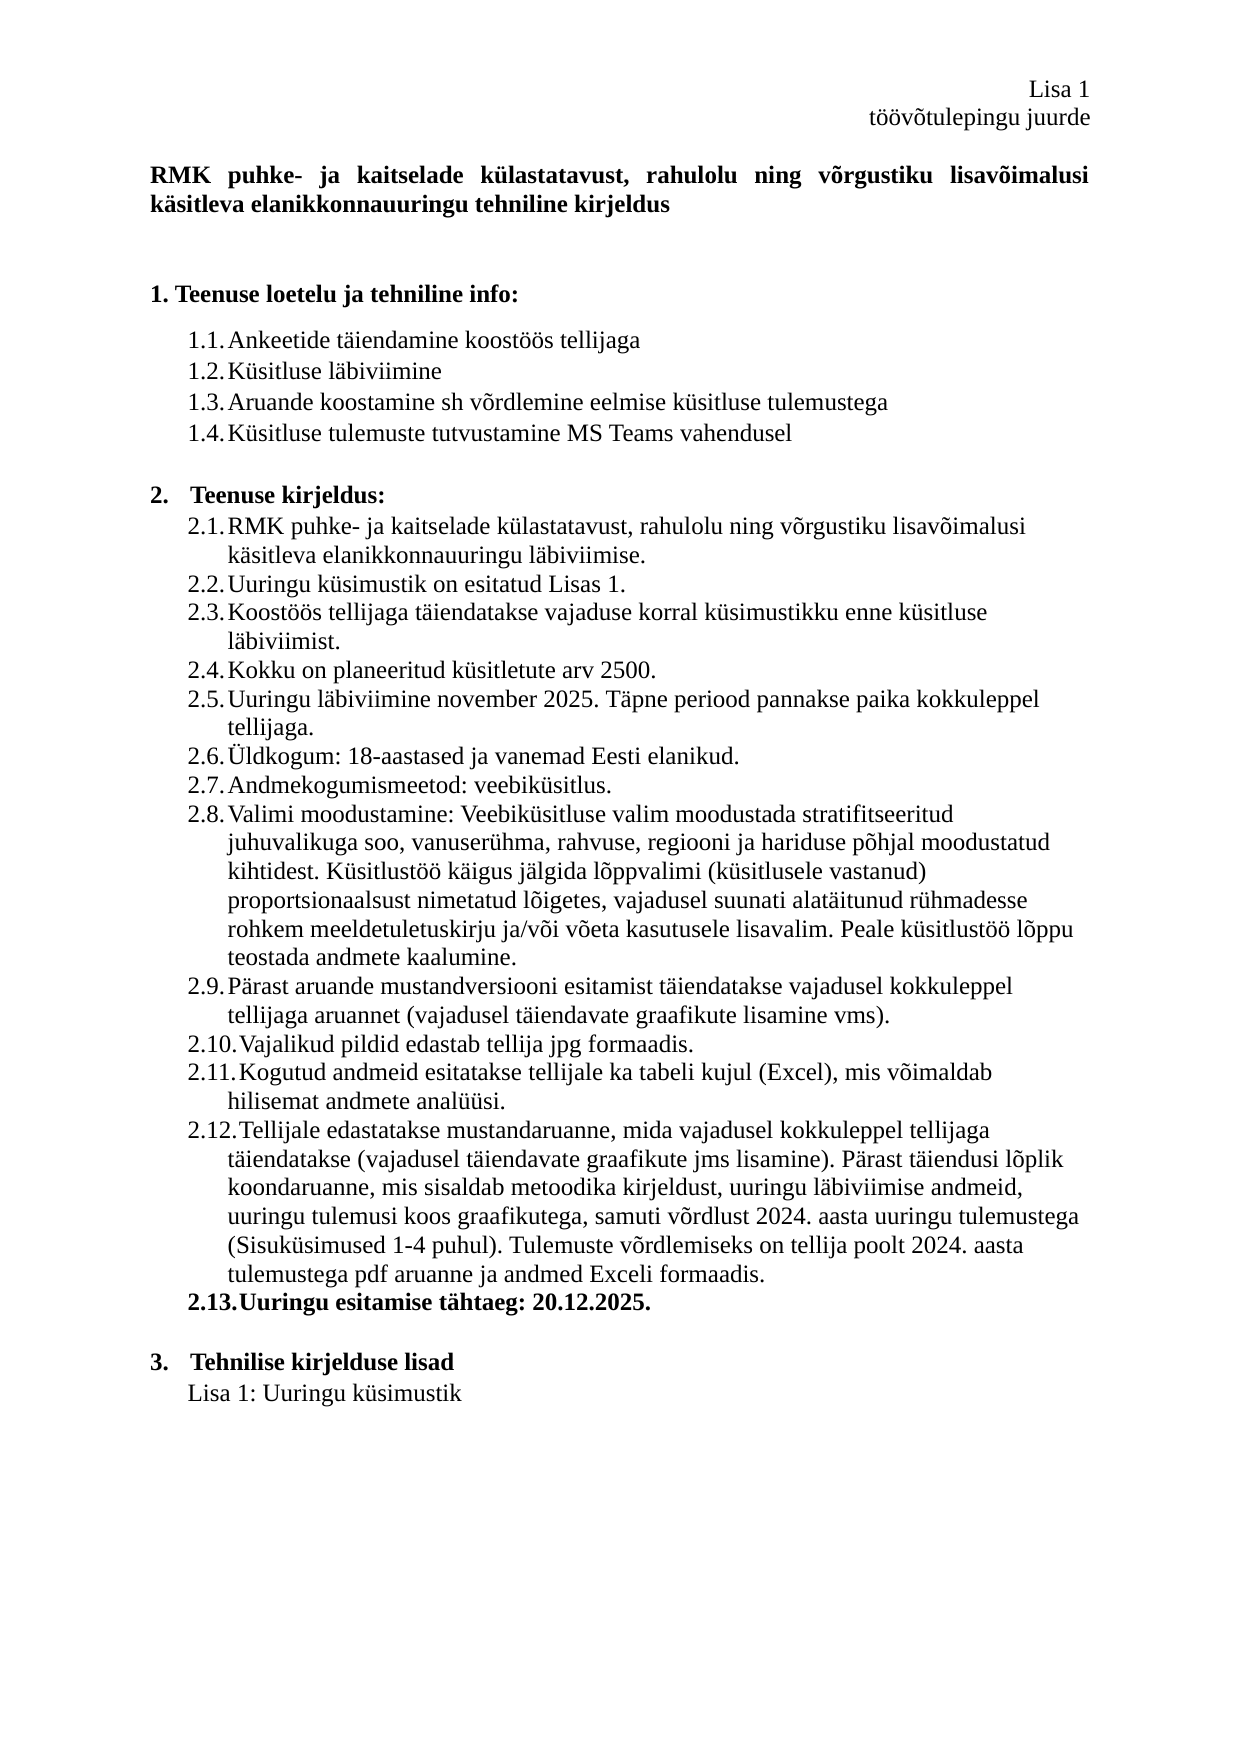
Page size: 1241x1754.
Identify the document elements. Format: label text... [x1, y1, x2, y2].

list Kogutud andmeid esitatakse tellijale ka tabeli kujul (Excel), mis võimaldab hilisemat andmete analüüsi. [187, 1057, 1090, 1115]
list Valimi moodustamine: Veebiküsitluse valim moodustada stratifitseeritud juhuvalikuga soo, vanuserühma, rahvuse, regiooni ja hariduse põhjal moodustatud kihtidest. Küsitlustöö käigus jälgida lõppvalimi (küsitlusele vastanud) proportsionaalsust nimetatud lõigetes, vajadusel suunati alatäitunud rühmadesse rohkem meeldetuletuskirju ja/või võeta kasutusele lisavalim. Peale küsitlustöö lõppu teostada andmete kaalumine. [187, 799, 1090, 971]
list Tellijale edastatakse mustandaruanne, mida vajadusel kokkuleppel tellijaga täiendatakse (vajadusel täiendavate graafikute jms lisamine). Pärast täiendusi lõplik koondaruanne, mis sisaldab metoodika kirjeldust, uuringu läbiviimise andmeid, uuringu tulemusi koos graafikutega, samuti võrdlust 2024. aasta uuringu tulemustega (Sisuküsimused 1-4 puhul). Tulemuste võrdlemiseks on tellija poolt 2024. aasta tulemustega pdf aruanne ja andmed Exceli formaadis. [187, 1115, 1090, 1287]
list Pärast aruande mustandversiooni esitamist täiendatakse vajadusel kokkuleppel tellijaga aruannet (vajadusel täiendavate graafikute lisamine vms). [187, 971, 1090, 1029]
text RMK puhke- ja kaitselade külastatavust, rahulolu ning võrgustiku lisavõimalusi käsitleva elanikkonnauuringu tehniline kirjeldus [150, 160, 1090, 217]
list Küsitluse tulemuste tutvustamine MS Teams vahendusel [187, 418, 1090, 447]
list Aruande koostamine sh võrdlemine eelmise küsitluse tulemustega [187, 387, 1090, 416]
list Uuringu läbiviimine november 2025. Täpne periood pannakse paika kokkuleppel tellijaga. [187, 684, 1090, 741]
text Lisa 1: Uuringu küsimustik [187, 1378, 1090, 1407]
list Ankeetide täiendamine koostöös tellijaga [187, 325, 1090, 354]
list Üldkogum: 18-aastased ja vanemad Eesti elanikud. [187, 741, 1090, 770]
list Uuringu esitamise tähtaeg: 20.12.2025. [187, 1287, 1090, 1316]
list Teenuse kirjeldus: [150, 480, 1090, 509]
list Kokku on planeeritud küsitletute arv 2500. [187, 655, 1090, 684]
list Uuringu küsimustik on esitatud Lisas 1. [187, 569, 1090, 597]
list Koostöös tellijaga täiendatakse vajaduse korral küsimustikku enne küsitluse läbiviimist. [187, 597, 1090, 655]
text 1. Teenuse loetelu ja tehniline info: [150, 279, 1090, 308]
list Andmekogumismeetod: veebiküsitlus. [187, 770, 1090, 799]
list Küsitluse läbiviimine [187, 356, 1090, 385]
list RMK puhke- ja kaitselade külastatavust, rahulolu ning võrgustiku lisavõimalusi käsitleva elanikkonnauuringu läbiviimise. [187, 511, 1090, 569]
list Tehnilise kirjelduse lisad [150, 1347, 1090, 1376]
list Vajalikud pildid edastab tellija jpg formaadis. [187, 1029, 1090, 1057]
